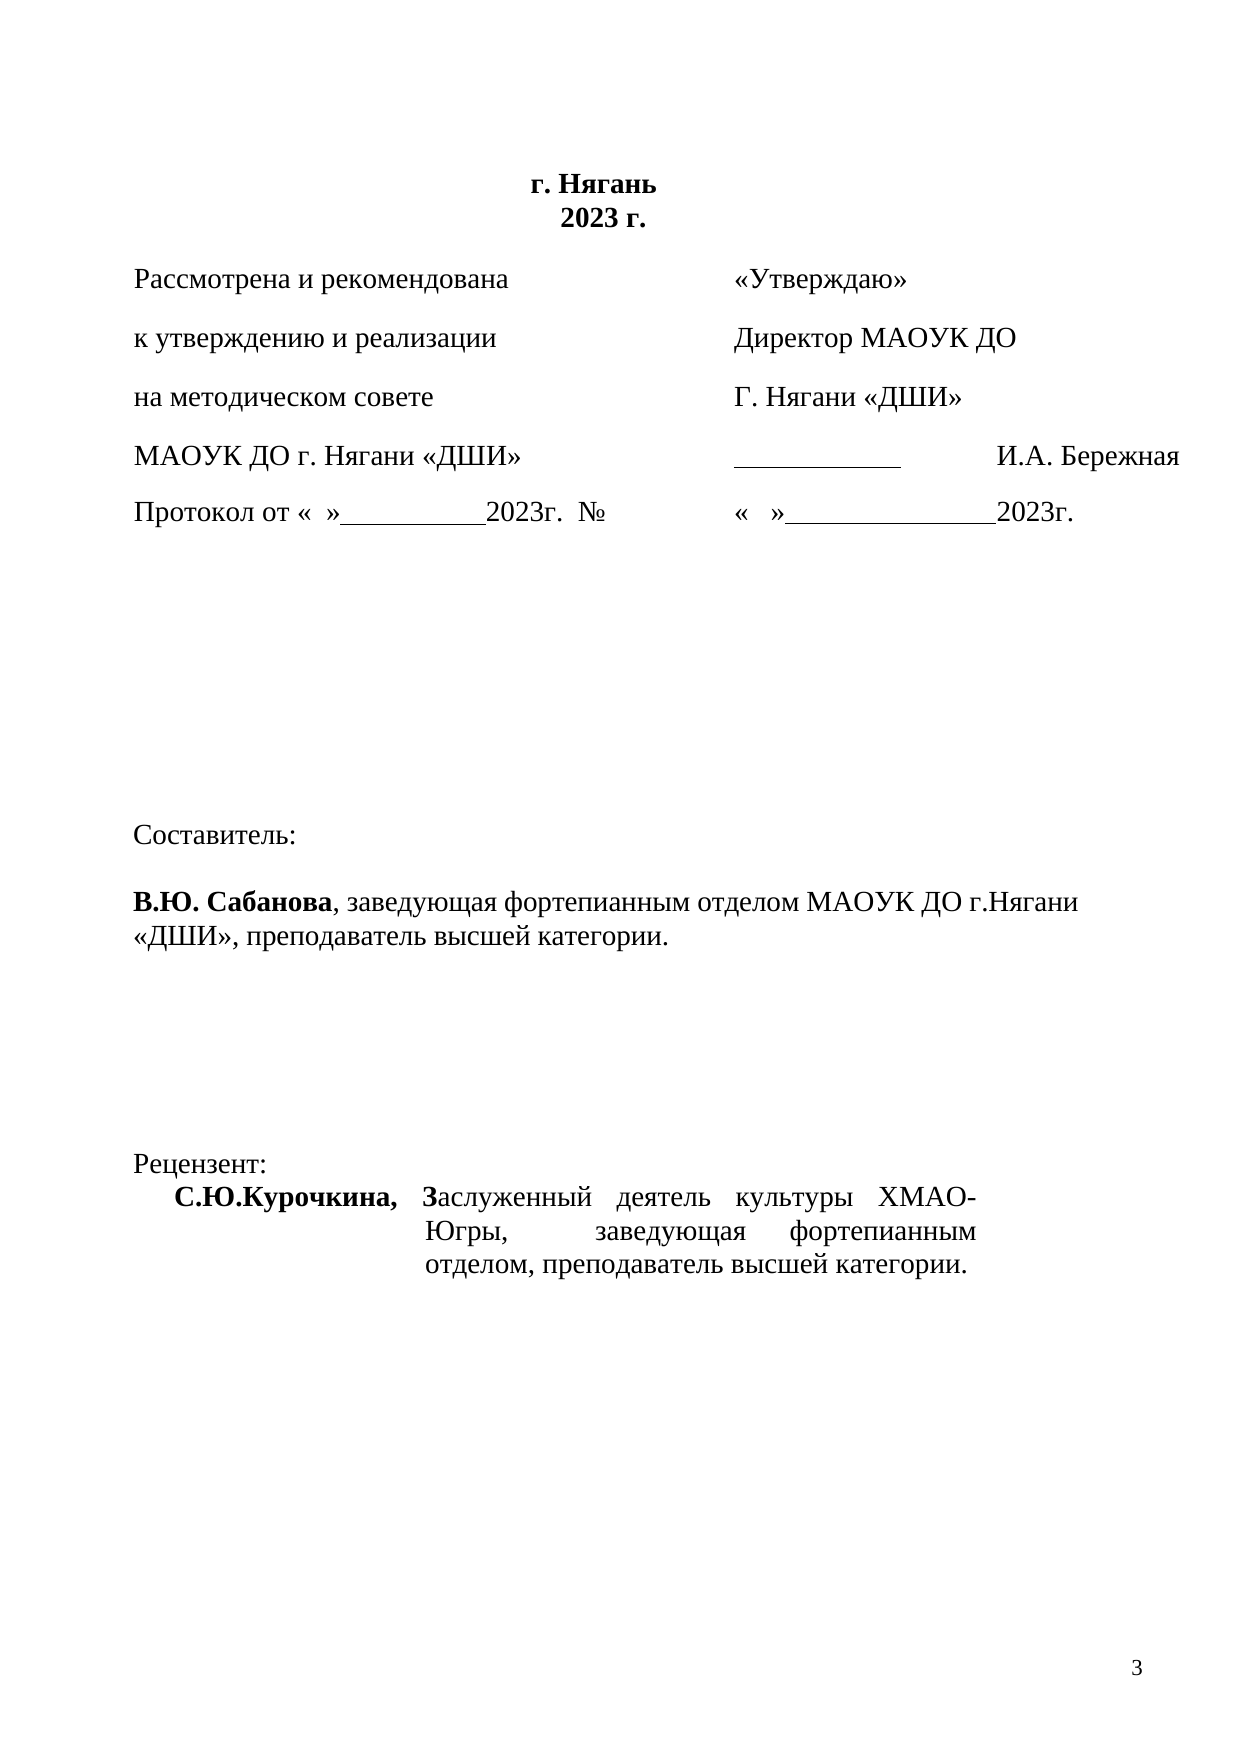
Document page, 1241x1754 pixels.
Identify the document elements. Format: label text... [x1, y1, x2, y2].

text «ДШИ», преподаватель высшей категории. [133, 918, 1211, 952]
text г. Нягань [100, 167, 1211, 200]
text В.Ю. Сабанова, заведующая фортепианным отделом МАОУК ДО г.Нягани [133, 884, 1211, 918]
text 2023 г. [308, 200, 976, 234]
text Рецензент: [133, 1146, 1211, 1179]
subtitle С.Ю.Курочкина, Заслуженный деятель культуры ХМАО-Югры, заведующая фортепианным отделом, преподаватель высшей категории. [174, 1179, 977, 1280]
table_header Рассмотрена и рекомендована к утверждению и реализации на методическом совете МАОУК ДО г. Нягани «ДШИ» Протокол от « » 2023г. № [113, 261, 684, 531]
table_header «Утверждаю» Директор МАОУК ДО Г. Нягани «ДШИ» И.А. Бережная « » 2023г. [684, 261, 1200, 531]
text Составитель: [133, 817, 1211, 851]
